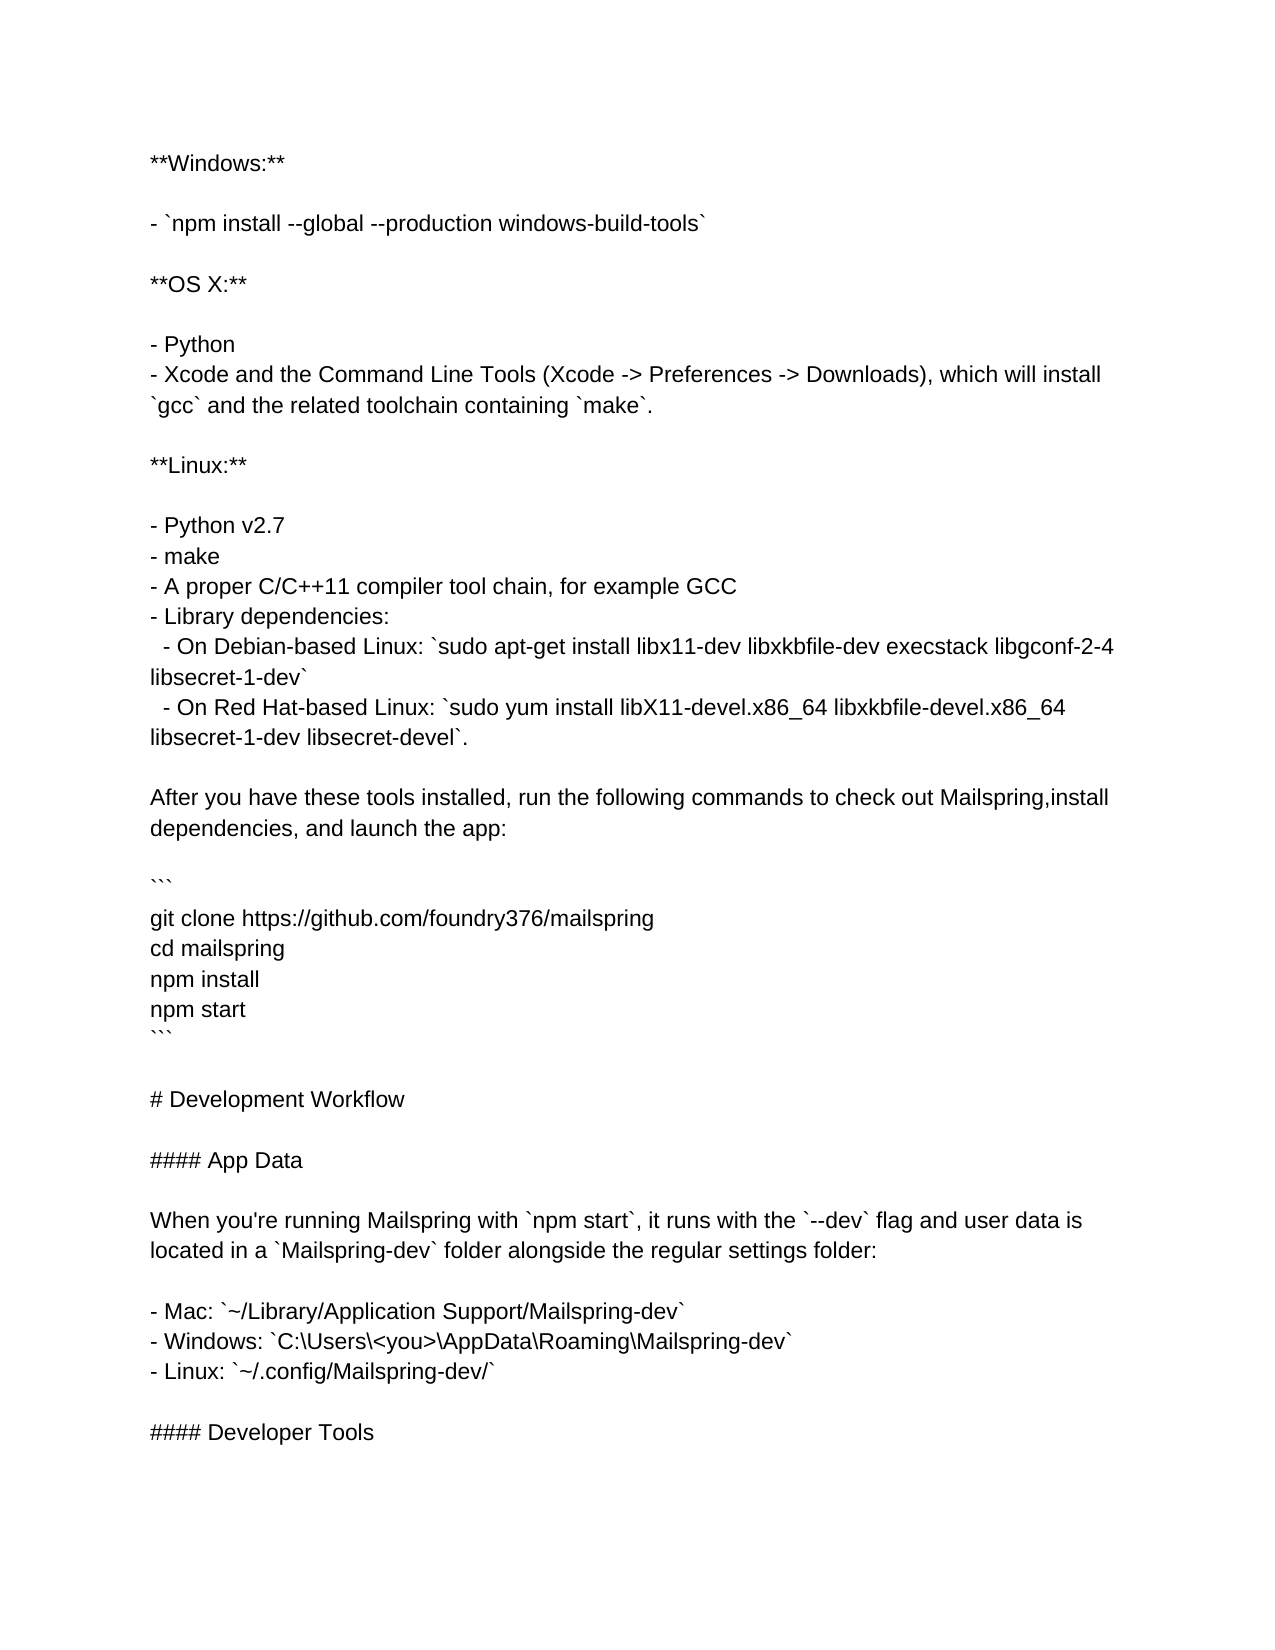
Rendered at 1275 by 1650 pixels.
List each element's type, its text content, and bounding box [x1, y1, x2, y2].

text - A proper C/C++11 compiler tool chain, for example GCC [150, 573, 1125, 599]
text When you're running Mailspring with `npm start`, it runs with the `--dev` flag and user data is located in a `Mailspring-dev` folder alongside the regular settings folder: [150, 1207, 1125, 1264]
text - `npm install --global --production windows-build-tools` [150, 210, 1125, 237]
text - Python v2.7 [150, 512, 1125, 539]
text ``` [150, 875, 1125, 901]
text - Windows: `C:\Users\<you>\AppData\Roaming\Mailspring-dev` [150, 1328, 1125, 1354]
text #### App Data [150, 1147, 1125, 1173]
text **OS X:** [150, 271, 1125, 297]
text After you have these tools installed, run the following commands to check out Mailspring,install dependencies, and launch the app: [150, 784, 1125, 841]
text - On Red Hat-based Linux: `sudo yum install libX11-devel.x86_64 libxkbfile-devel.x86_64 libsecret-1-dev libsecret-devel`. [150, 694, 1125, 750]
text - Python [150, 331, 1125, 358]
text #### Developer Tools [150, 1419, 1125, 1445]
text npm install [150, 966, 1125, 992]
text # Development Workflow [150, 1086, 1125, 1113]
text ``` [150, 1026, 1125, 1052]
text - Library dependencies: [150, 603, 1125, 629]
text npm start [150, 996, 1125, 1022]
text git clone https://github.com/foundry376/mailspring [150, 905, 1125, 932]
text **Linux:** [150, 452, 1125, 478]
text cd mailspring [150, 935, 1125, 962]
text - Mac: `~/Library/Application Support/Mailspring-dev` [150, 1298, 1125, 1324]
text - Linux: `~/.config/Mailspring-dev/` [150, 1358, 1125, 1385]
text - On Debian-based Linux: `sudo apt-get install libx11-dev libxkbfile-dev execstack libgconf-2-4 libsecret-1-dev` [150, 633, 1125, 690]
text **Windows:** [150, 150, 1125, 176]
text - Xcode and the Command Line Tools (Xcode -> Preferences -> Downloads), which will install `gcc` and the related toolchain containing `make`. [150, 361, 1125, 418]
text - make [150, 543, 1125, 569]
